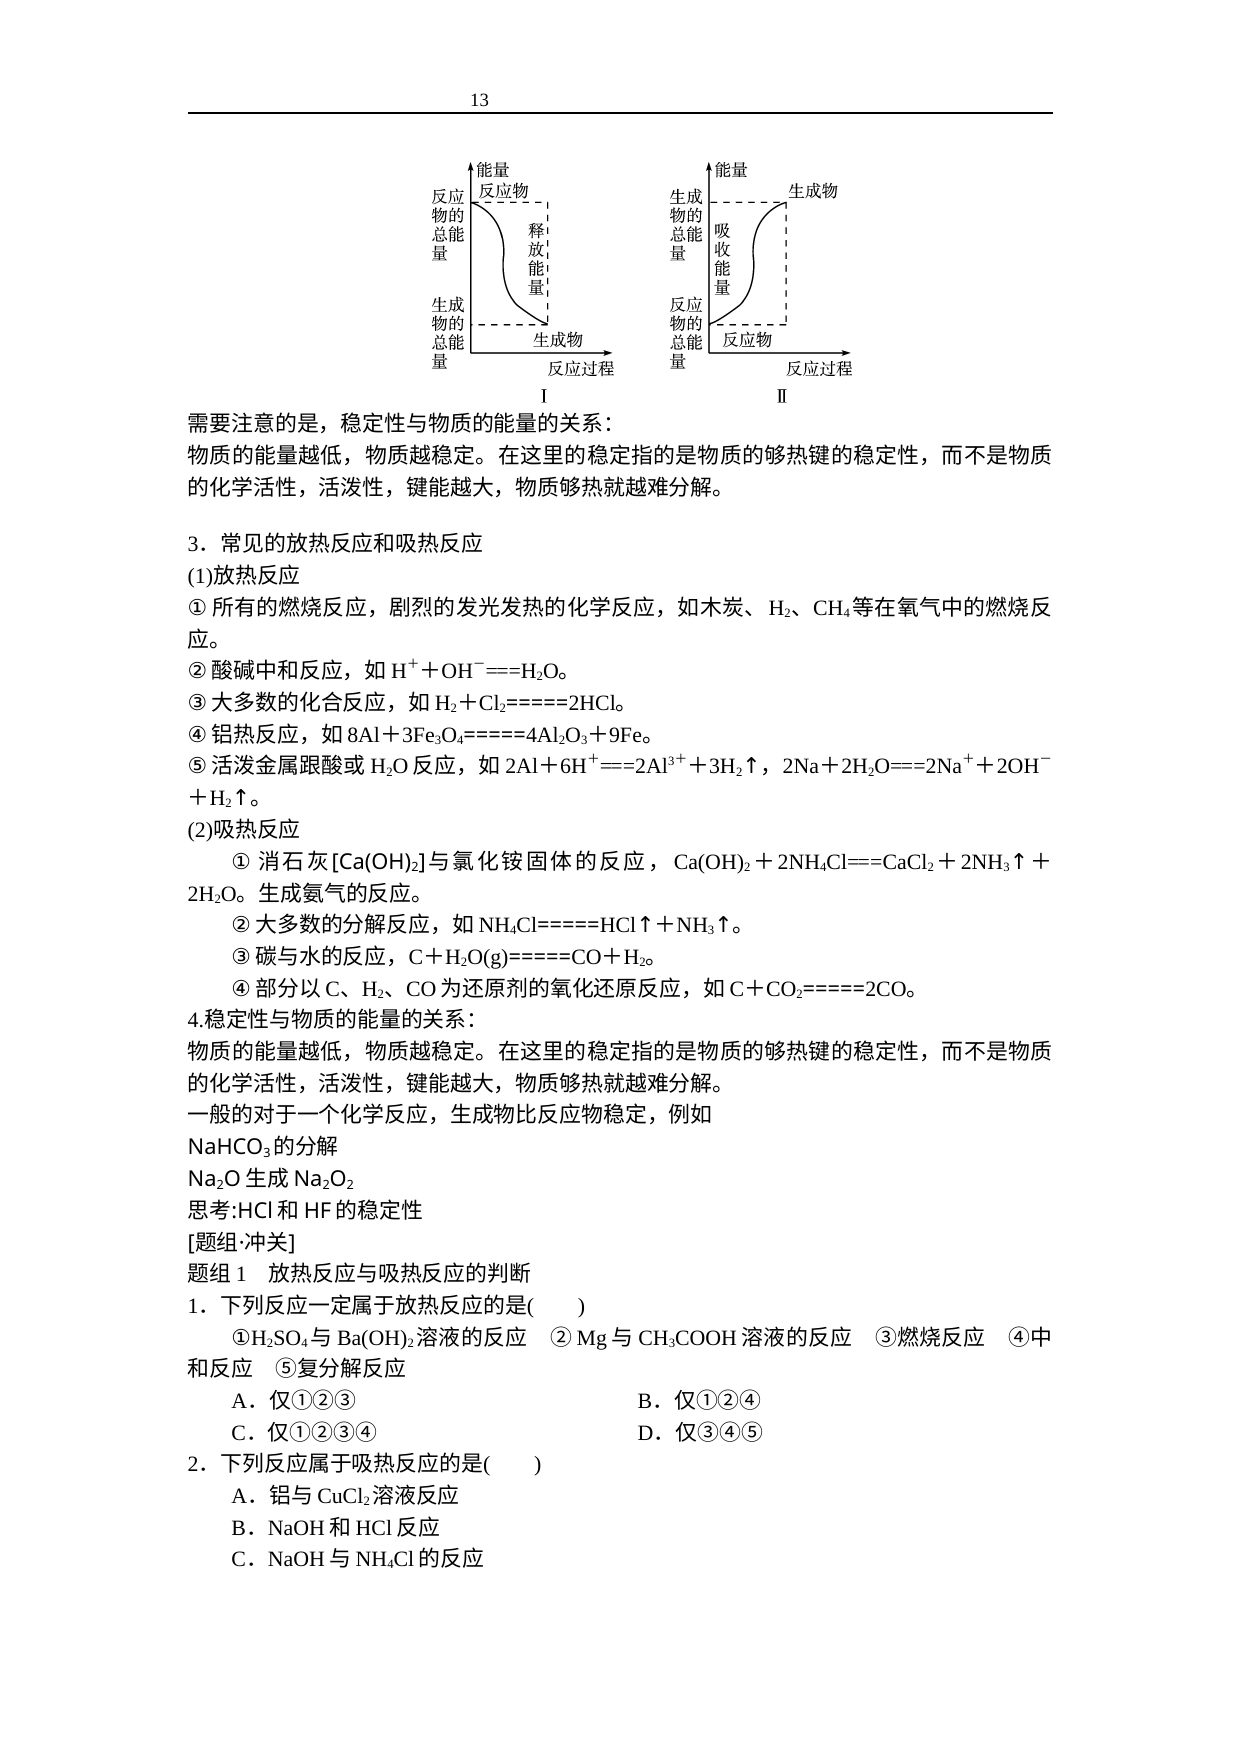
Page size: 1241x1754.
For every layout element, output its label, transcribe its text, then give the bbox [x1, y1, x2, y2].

text NaHCO3的分解 [187, 1129, 1053, 1161]
text 3．常见的放热反应和吸热反应 [187, 526, 1053, 558]
text 一般的对于一个化学反应，生成物比反应物稳定，例如 [187, 1097, 1053, 1129]
text ①消石灰[Ca(OH)2]与氯化铵固体的反应，Ca(OH)2＋2NH4Cl===CaCl2＋2NH3↑＋2H2O。生成氨气的反应。 [187, 844, 1053, 907]
text 物质的能量越低，物质越稳定。在这里的稳定指的是物质的够热键的稳定性，而不是物质的化学活性，活泼性，键能越大，物质够热就越难分解。 [187, 1034, 1053, 1097]
text A．铝与CuCl2溶液反应 [187, 1478, 1053, 1510]
picture [431, 162, 853, 407]
text 题组1 放热反应与吸热反应的判断 [187, 1256, 1053, 1288]
text 4.稳定性与物质的能量的关系： [187, 1002, 1053, 1034]
text 思考:HCl和HF的稳定性 [187, 1193, 1053, 1224]
text ④铝热反应，如8Al＋3Fe3O44Al2O3＋9Fe。 [187, 717, 1053, 748]
text ①所有的燃烧反应，剧烈的发光发热的化学反应，如木炭、H2、CH4等在氧气中的燃烧反应。 [187, 590, 1053, 653]
text ①H2SO4与Ba(OH)2溶液的反应 ②Mg与CH3COOH溶液的反应 ③燃烧反应 ④中和反应 ⑤复分解反应 [187, 1319, 1053, 1383]
text B．NaOH和HCl反应 [187, 1510, 1053, 1541]
text ②大多数的分解反应，如NH4ClHCl↑＋NH3↑。 [187, 907, 1053, 939]
text ②酸碱中和反应，如H＋＋OH－===H2O。 [187, 653, 1053, 685]
text C．仅①②③④ D．仅③④⑤ [187, 1415, 1053, 1446]
text 需要注意的是，稳定性与物质的能量的关系： [187, 406, 1053, 438]
text A．仅①②③ B．仅①②④ [187, 1383, 1053, 1415]
text C．NaOH与NH4Cl的反应 [187, 1541, 1053, 1573]
text ③碳与水的反应，C＋H2O(g)CO＋H2。 [187, 939, 1053, 971]
text 2．下列反应属于吸热反应的是( ) [187, 1446, 1053, 1478]
text 物质的能量越低，物质越稳定。在这里的稳定指的是物质的够热键的稳定性，而不是物质的化学活性，活泼性，键能越大，物质够热就越难分解。 [187, 438, 1053, 501]
text [题组·冲关] [187, 1224, 1053, 1256]
text ③大多数的化合反应，如H2＋Cl22HCl。 [187, 685, 1053, 717]
text 1．下列反应一定属于放热反应的是( ) [187, 1288, 1053, 1319]
text ⑤活泼金属跟酸或H2O反应，如2Al＋6H＋===2Al3＋＋3H2↑，2Na＋2H2O===2Na＋＋2OH－＋H2↑。 [187, 748, 1053, 812]
text (2)吸热反应 [187, 812, 1053, 844]
text ④部分以C、H2、CO为还原剂的氧化还原反应，如C＋CO22CO。 [187, 971, 1053, 1002]
text Na2O生成Na2O2 [187, 1161, 1053, 1193]
text (1)放热反应 [187, 558, 1053, 590]
